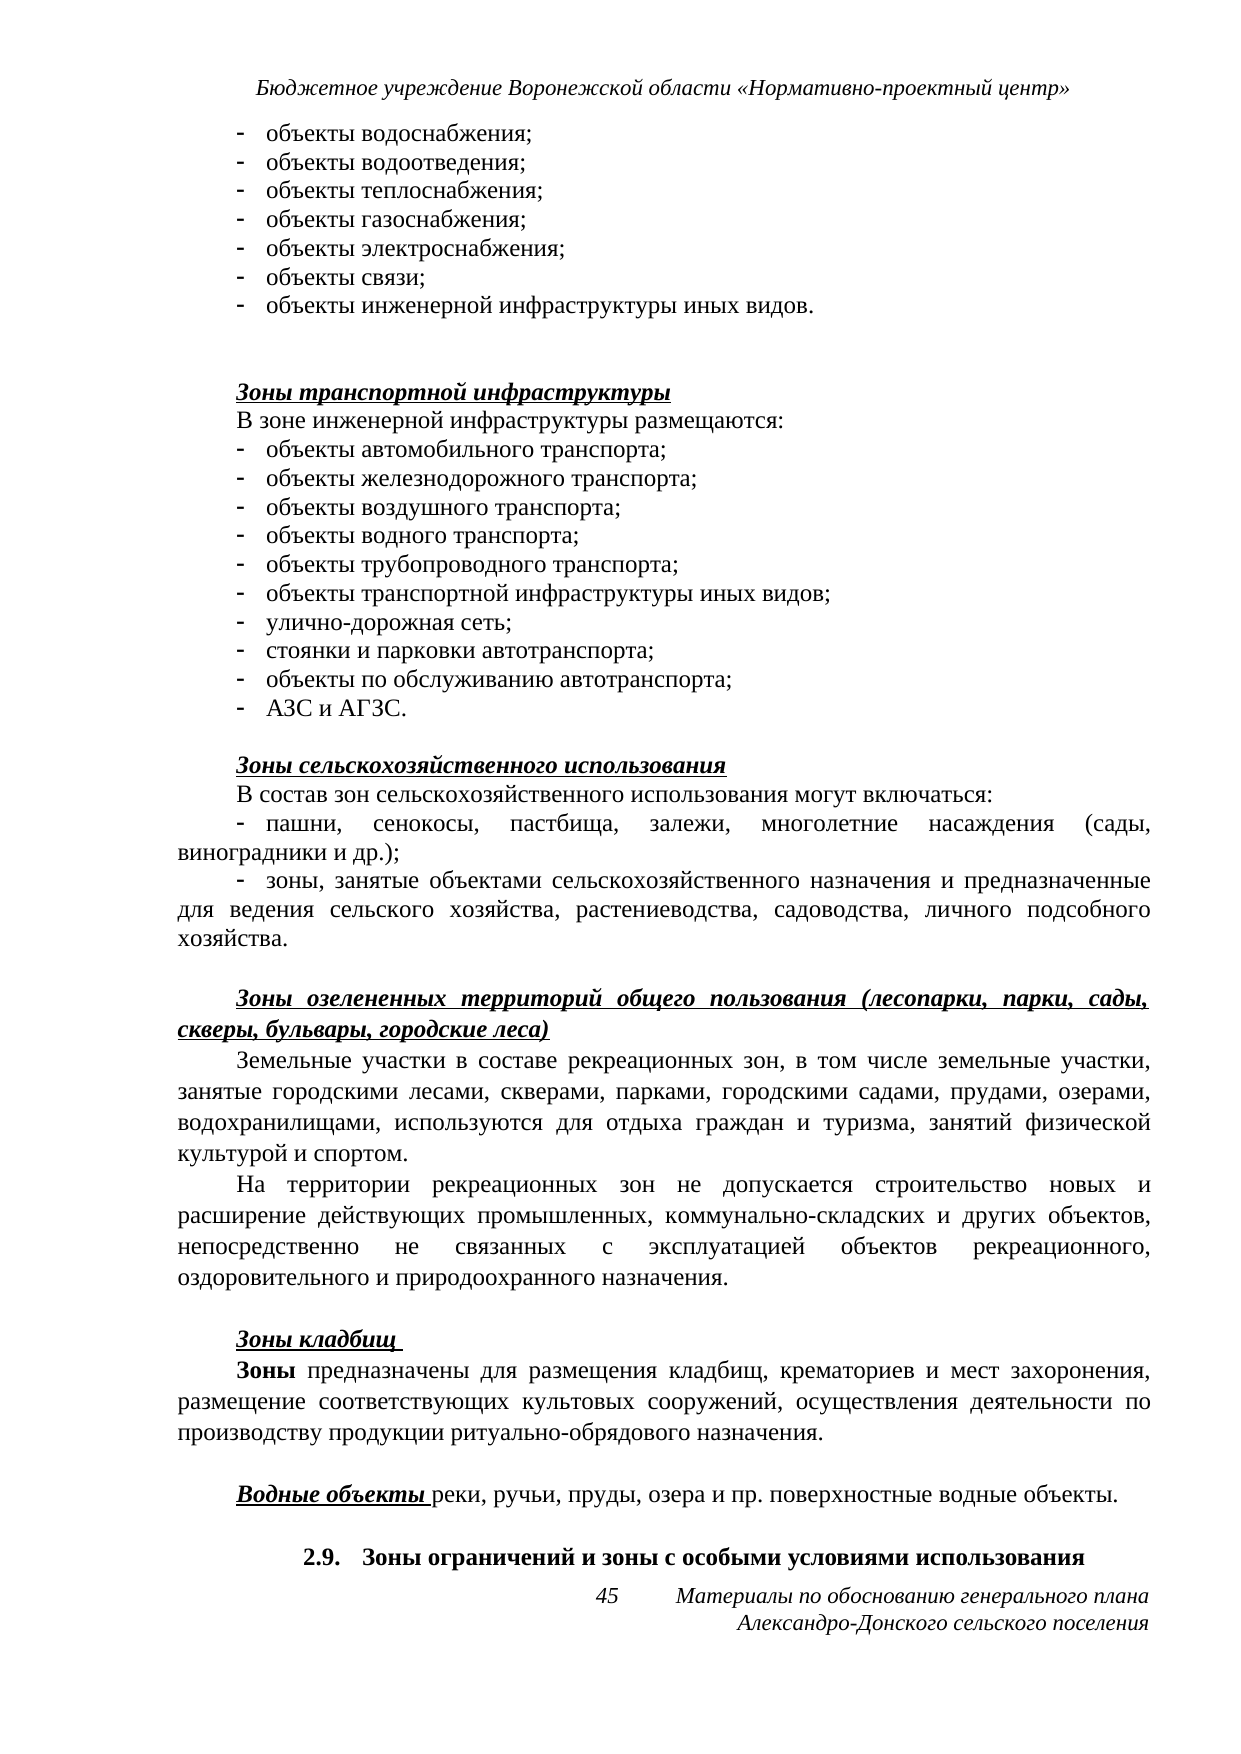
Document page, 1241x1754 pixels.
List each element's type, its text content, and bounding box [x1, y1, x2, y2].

list объекты водоснабжения; [177, 118, 1152, 147]
list объекты теплоснабжения; [177, 176, 1152, 204]
list объекты по обслуживанию автотранспорта; [177, 664, 1152, 693]
list объекты связи; [177, 262, 1152, 291]
list АЗС и АГЗС. [177, 693, 1152, 722]
list объекты железнодорожного транспорта; [177, 463, 1152, 492]
text На территории рекреационных зон не допускается строительство новых и расширение действующих промышленных, коммунально-складских и других объектов, непосредственно не связанных с эксплуатацией объектов рекреационного, оздоровительного и природоохранного назначения. [177, 1169, 1152, 1291]
text В зоне инженерной инфраструктуры размещаются: [177, 406, 1152, 434]
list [177, 1542, 1152, 1570]
list стоянки и парковки автотранспорта; [177, 636, 1152, 664]
list объекты водоотведения; [177, 147, 1152, 176]
list пашни, сенокосы, пастбища, залежи, многолетние насаждения (сады, виноградники и др.); [177, 808, 1152, 866]
text Водные объекты реки, ручьи, пруды, озера и пр. поверхностные водные объекты. [177, 1479, 1152, 1508]
text Зоны сельскохозяйственного использования [177, 751, 1152, 779]
list объекты трубопроводного транспорта; [177, 549, 1152, 578]
text Зоны транспортной инфраструктуры [177, 377, 1152, 406]
text Зоны кладбищ [177, 1324, 1152, 1353]
list объекты инженерной инфраструктуры иных видов. [177, 291, 1152, 319]
list объекты водного транспорта; [177, 521, 1152, 549]
list улично-дорожная сеть; [177, 607, 1152, 636]
text Зоны предназначены для размещения кладбищ, крематориев и мест захоронения, размещение соответствующих культовых сооружений, осуществления деятельности по производству продукции ритуально-обрядового назначения. [177, 1355, 1152, 1446]
list объекты транспортной инфраструктуры иных видов; [177, 578, 1152, 607]
text Земельные участки в составе рекреационных зон, в том числе земельные участки, занятые городскими лесами, скверами, парками, городскими садами, прудами, озерами, водохранилищами, используются для отдыха граждан и туризма, занятий физической культурой и спортом. [177, 1045, 1152, 1167]
list объекты воздушного транспорта; [177, 492, 1152, 521]
list объекты автомобильного транспорта; [177, 434, 1152, 463]
list объекты электроснабжения; [177, 233, 1152, 262]
text Зоны озелененных территорий общего пользования (лесопарки, парки, сады, скверы, бульвары, городские леса) [177, 983, 1152, 1043]
list объекты газоснабжения; [177, 204, 1152, 233]
list зоны, занятые объектами сельскохозяйственного назначения и предназначенные для ведения сельского хозяйства, растениеводства, садоводства, личного подсобного хозяйства. [177, 866, 1152, 952]
text В состав зон сельскохозяйственного использования могут включаться: [177, 779, 1152, 808]
